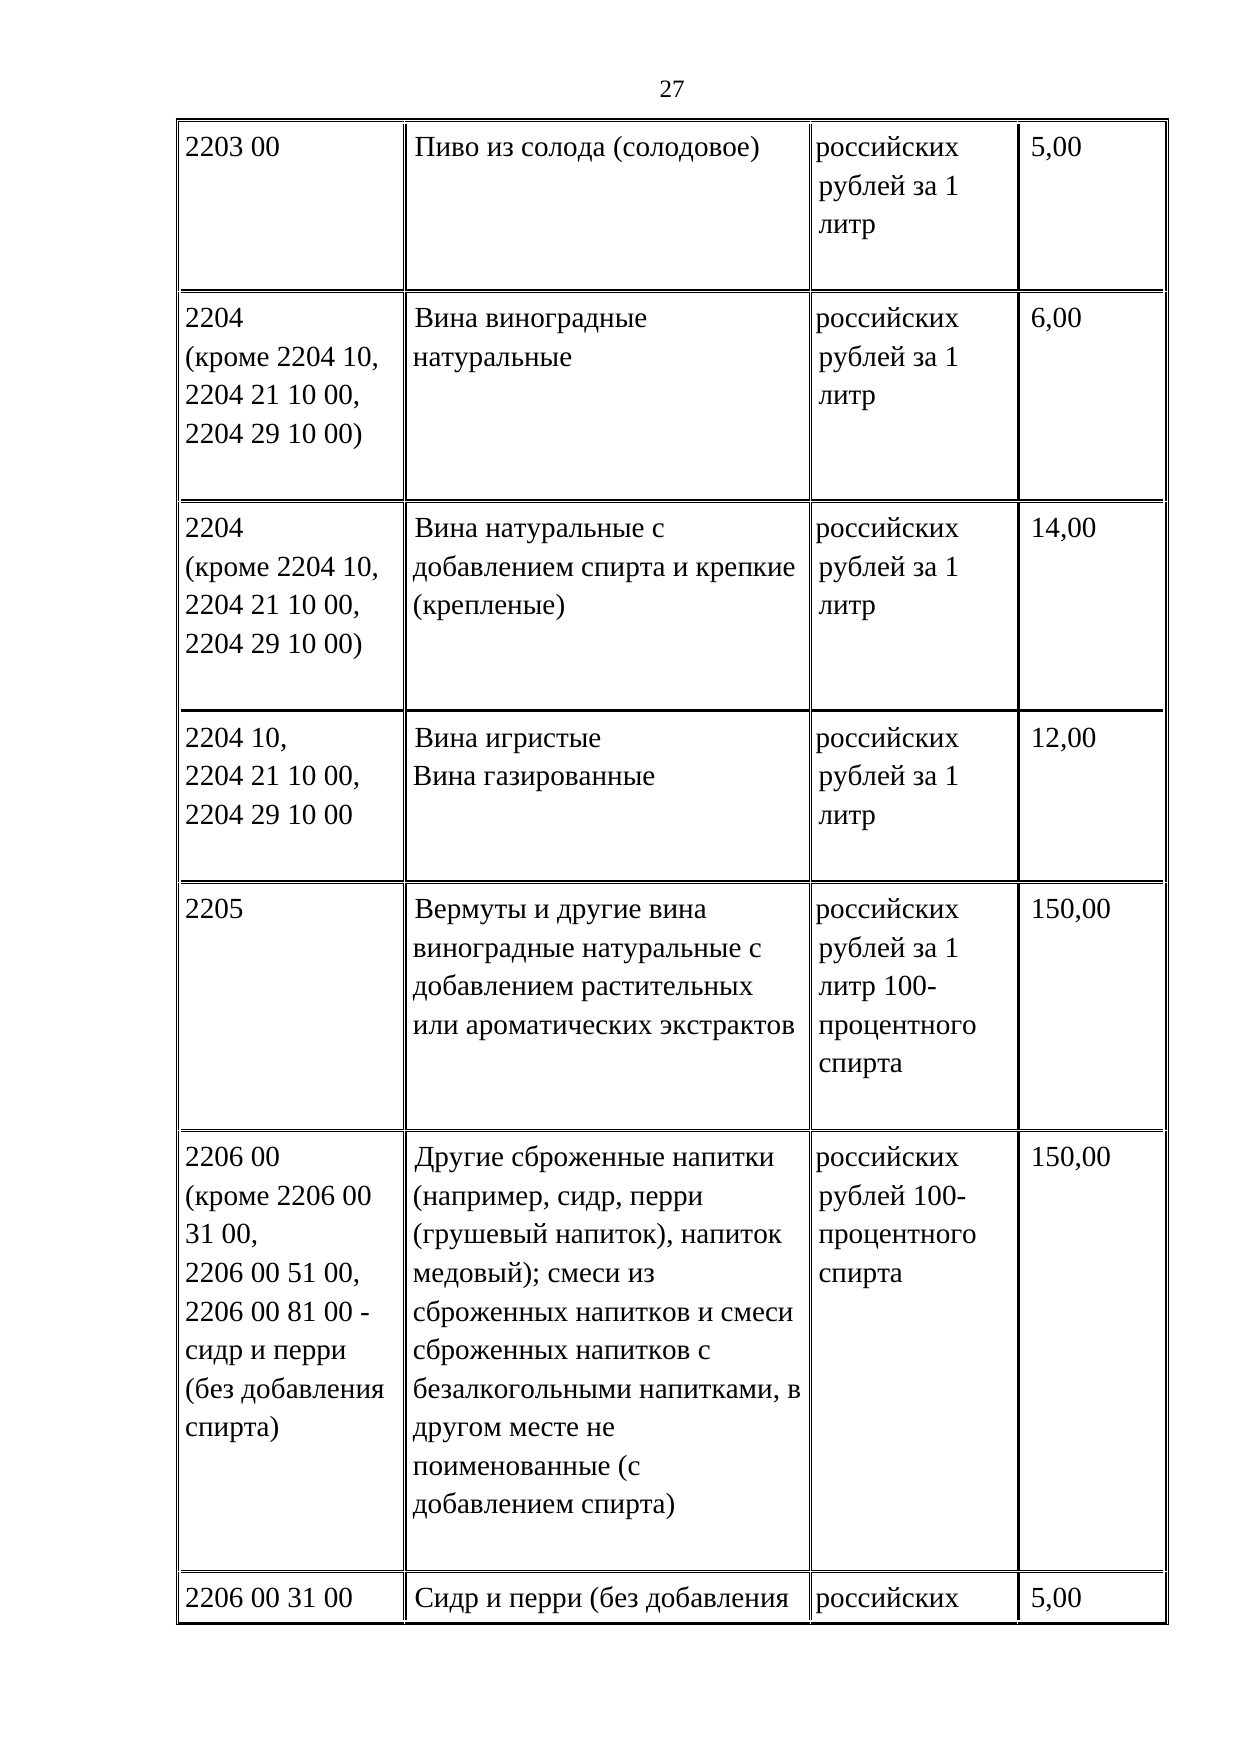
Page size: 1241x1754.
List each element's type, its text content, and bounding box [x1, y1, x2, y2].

table_cell российских рублей за 100-процентного спирта [812, 884, 1017, 1128]
table_cell Вермуты и другие вина виноградные натуральные с добавлением растительных или ароматических экстрактов [407, 884, 809, 1128]
table_cell 12,00 [1020, 709, 1165, 880]
table_cell 150,00 [1020, 880, 1166, 1128]
table_cell Вина натуральные с добавлением спирта и крепкие (крепленые) [407, 503, 809, 709]
table_cell Вина виноградные натуральные [407, 293, 809, 499]
table_cell 2204 (кроме 2204 10, 2204 21 10 00, 2204 29 10 00) [179, 289, 403, 499]
table_cell 2205 [179, 880, 403, 1128]
table_cell российских рублей за 1 литр [812, 503, 1017, 709]
table_cell 2204 10, 2204 21 10 00, 2204 29 10 00 [179, 709, 403, 880]
table_cell 150,00 [1020, 1129, 1166, 1569]
table_cell российских рублей за 1 литр [811, 120, 1018, 289]
table_cell 2204 (кроме 2204 10, 2204 21 10 00, 2204 29 10 00) [179, 499, 403, 709]
table_cell 2206 00 (кроме 2206 00 31 00, 2206 00 51 00, 2206 00 81 00 - сидр и перри (без добавления спирта) [179, 1129, 403, 1569]
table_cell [179, 1570, 405, 1622]
table_cell 2203 00 [179, 120, 405, 289]
table_cell 6,00 [1020, 289, 1166, 499]
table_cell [405, 1573, 811, 1622]
table_cell российских рублей за 1 литр [812, 293, 1017, 499]
table_cell 5,00 [1018, 122, 1165, 289]
table_cell Вина игристые Вина газированные [407, 712, 809, 880]
table_cell российских рублей за 1 литр [812, 712, 1017, 880]
table_cell 5,00 [1018, 1570, 1166, 1622]
table_cell Другие сброженные напитки (например, сидр, перри (грушевый напиток), напиток медовый); смеси из сброженных напитков и смеси сброженных напитков с безалкогольными напитками, в другом месте не поименованные (с добавлением спирта) [407, 1132, 809, 1569]
table_cell 14,00 [1020, 499, 1166, 709]
table_cell российских рублей 100-процентного спирта [812, 1132, 1017, 1569]
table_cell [811, 1573, 1018, 1622]
table_cell Пиво из солода (солодовое) [405, 122, 811, 289]
